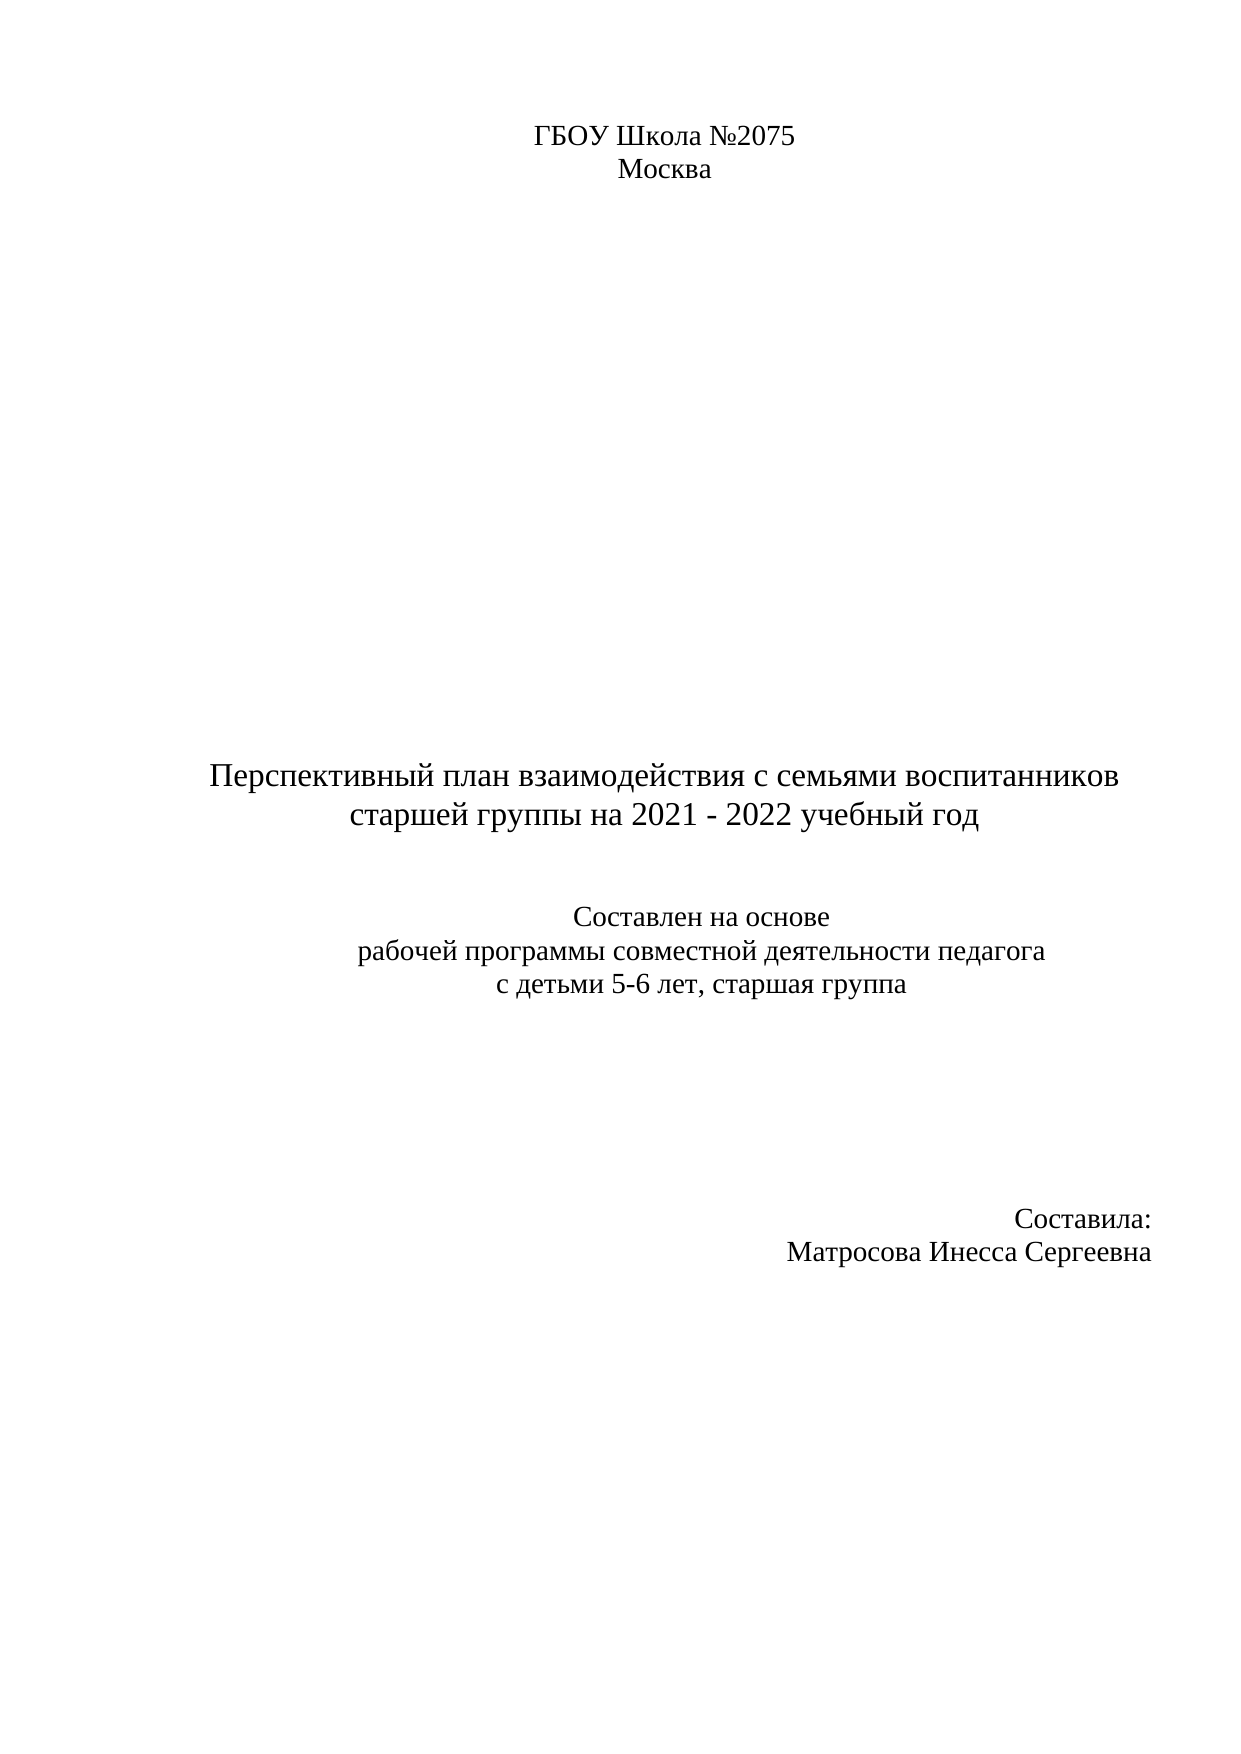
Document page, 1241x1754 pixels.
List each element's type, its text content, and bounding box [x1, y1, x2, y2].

text Москва [177, 152, 1152, 185]
text Составлен на основе [177, 899, 1152, 933]
text ГБОУ Школа №2075 [177, 118, 1152, 152]
text Матросова Инесса Сергеевна [177, 1234, 1152, 1268]
text Составила: [177, 1201, 1152, 1234]
text с детьми 5-6 лет, старшая группа [177, 966, 1152, 1000]
text рабочей программы совместной деятельности педагога [177, 933, 1152, 966]
text старшей группы на 2021 - 2022 учебный год [177, 794, 1152, 832]
text Перспективный план взаимодействия с семьями воспитанников [177, 755, 1152, 794]
